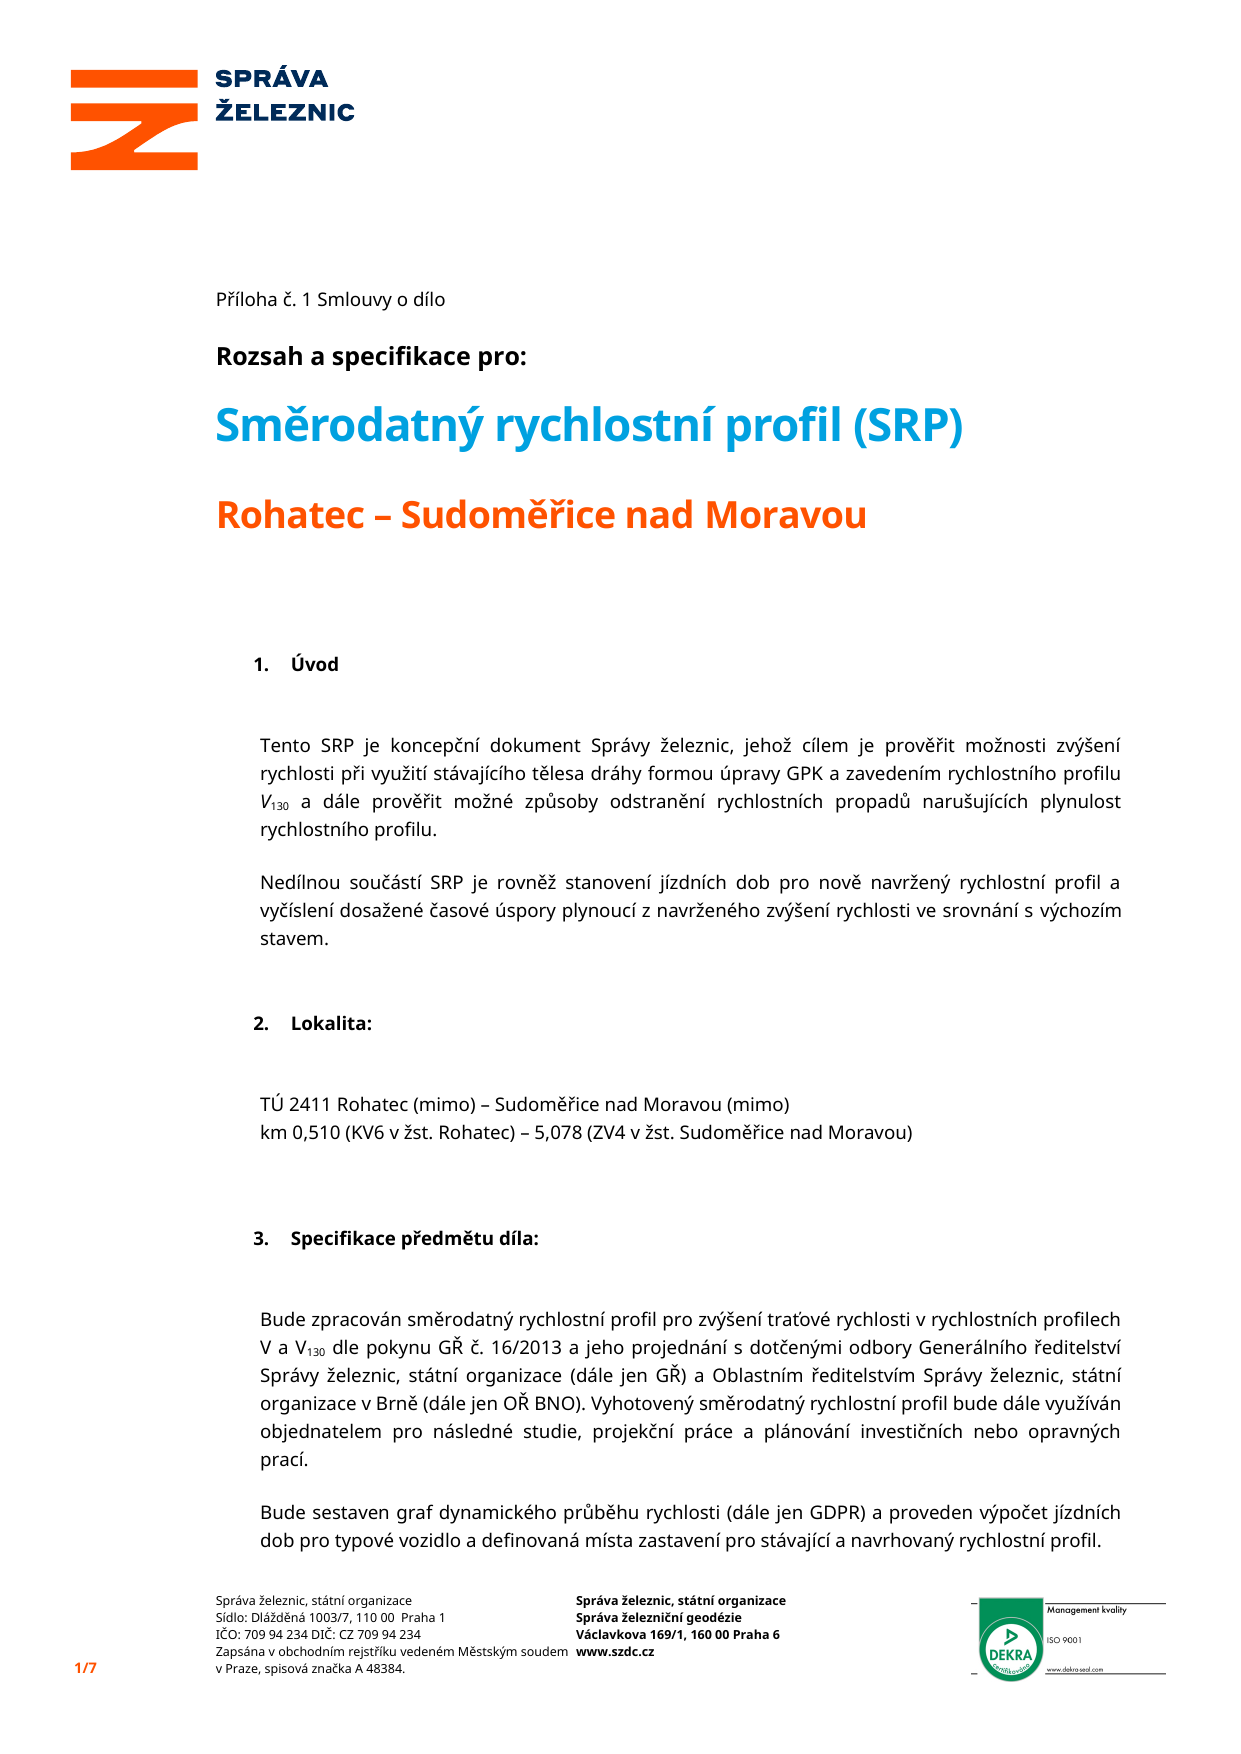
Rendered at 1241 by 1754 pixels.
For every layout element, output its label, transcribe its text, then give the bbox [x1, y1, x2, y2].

subtitle Úvod [253, 651, 1122, 676]
subtitle Specifikace předmětu díla: [253, 1225, 1122, 1251]
text Rozsah a specifikace pro: [216, 339, 1122, 373]
subtitle Lokalita: [253, 1010, 1122, 1036]
subtitle Rohatec – Sudoměřice nad Moravou [216, 489, 1122, 540]
text Tento SRP je koncepční dokument Správy železnic, jehož cílem je prověřit možnosti zvýšení rychlosti při využití stávajícího tělesa dráhy formou úpravy GPK a zavedením rychlostního profilu V130 a dále prověřit možné způsoby odstranění rychlostních propadů narušujících plynulost rychlostního profilu. [260, 732, 1122, 841]
text km 0,510 (KV6 v žst. Rohatec) – 5,078 (ZV4 v žst. Sudoměřice nad Moravou) [260, 1119, 1122, 1145]
text Bude sestaven graf dynamického průběhu rychlosti (dále jen GDPR) a proveden výpočet jízdních dob pro typové vozidlo a definovaná místa zastavení pro stávající a navrhovaný rychlostní profil. [260, 1499, 1122, 1553]
title Směrodatný rychlostní profil (SRP) [216, 393, 1122, 455]
text Bude zpracován směrodatný rychlostní profil pro zvýšení traťové rychlosti v rychlostních profilech V a V130 dle pokynu GŘ č. 16/2013 a jeho projednání s dotčenými odbory Generálního ředitelství Správy železnic, státní organizace (dále jen GŘ) a Oblastním ředitelstvím Správy železnic, státní organizace v Brně (dále jen OŘ BNO). Vyhotovený směrodatný rychlostní profil bude dále využíván objednatelem pro následné studie, projekční práce a plánování investičních nebo opravných prací. [260, 1306, 1122, 1472]
text Nedílnou součástí SRP je rovněž stanovení jízdních dob pro nově navržený rychlostní profil a vyčíslení dosažené časové úspory plynoucí z navrženého zvýšení rychlosti ve srovnání s výchozím stavem. [260, 869, 1122, 951]
picture [971, 1597, 1166, 1682]
text Příloha č. 1 Smlouvy o dílo [216, 286, 1122, 311]
text TÚ 2411 Rohatec (mimo) – Sudoměřice nad Moravou (mimo) [260, 1091, 1122, 1117]
